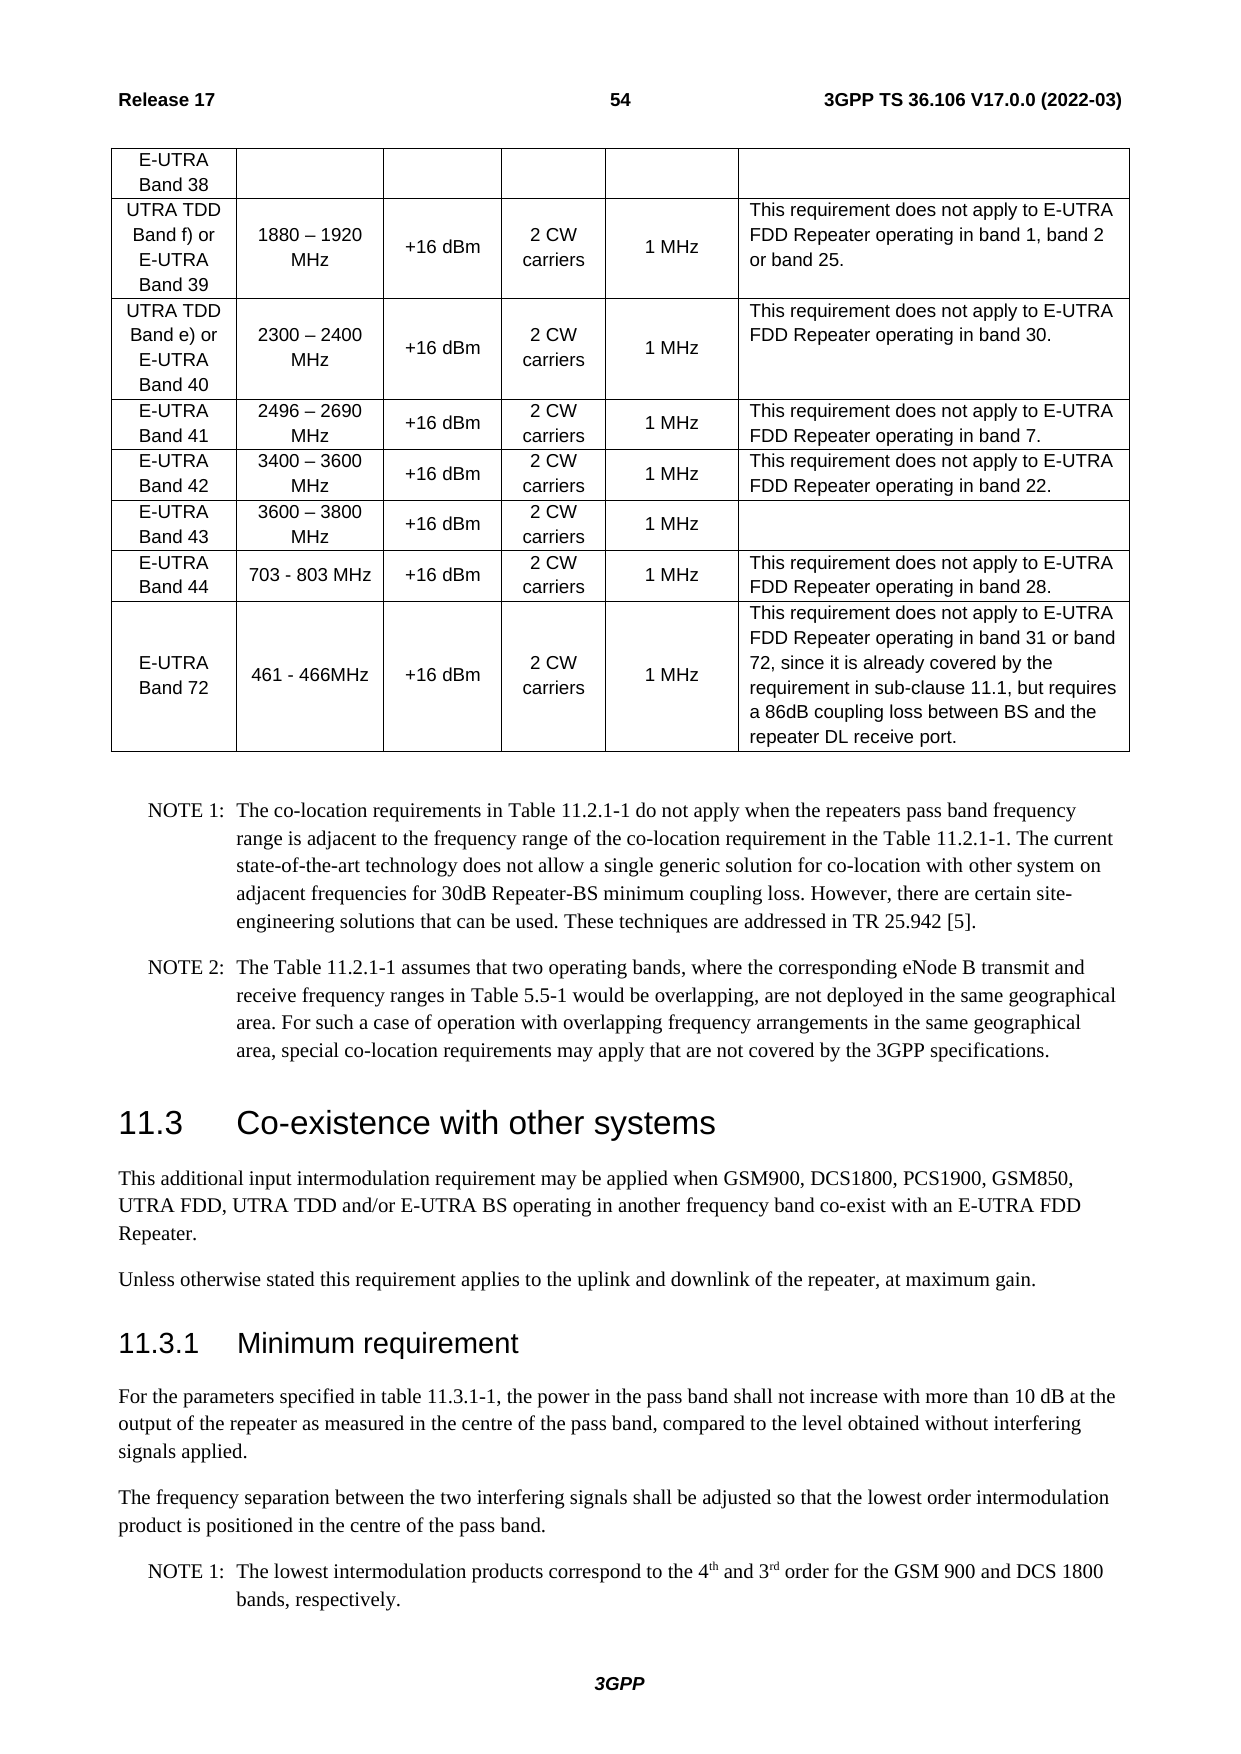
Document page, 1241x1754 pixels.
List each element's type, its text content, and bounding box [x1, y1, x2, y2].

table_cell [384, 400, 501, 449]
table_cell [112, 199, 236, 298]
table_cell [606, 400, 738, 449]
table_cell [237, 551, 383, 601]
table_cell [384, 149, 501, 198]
text The frequency separation between the two interfering signals shall be adjusted so that the lowest order intermodulation product is positioned in the centre of the pass band. [118, 1485, 1122, 1537]
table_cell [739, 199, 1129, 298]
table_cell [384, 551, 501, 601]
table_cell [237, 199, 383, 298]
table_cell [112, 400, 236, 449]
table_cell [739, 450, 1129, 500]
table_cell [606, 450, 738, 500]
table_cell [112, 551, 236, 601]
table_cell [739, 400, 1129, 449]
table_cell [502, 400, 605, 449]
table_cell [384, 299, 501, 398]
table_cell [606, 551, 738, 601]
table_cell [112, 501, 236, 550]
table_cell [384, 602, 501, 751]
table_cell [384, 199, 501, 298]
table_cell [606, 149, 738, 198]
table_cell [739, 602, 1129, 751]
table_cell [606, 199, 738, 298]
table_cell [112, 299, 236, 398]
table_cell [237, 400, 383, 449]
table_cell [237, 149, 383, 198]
text NOTE 1: The co-location requirements in Table 11.2.1-1 do not apply when the repeaters pass band frequency range is adjacent to the frequency range of the co-location requirement in the Table 11.2.1-1. The current state-of-the-art technology does not allow a single generic solution for co-location with other system on adjacent frequencies for 30dB Repeater-BS minimum coupling loss. However, there are certain site-engineering solutions that can be used. These techniques are addressed in TR 25.942 [5]. [148, 798, 1122, 933]
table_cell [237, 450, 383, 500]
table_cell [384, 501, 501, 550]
text NOTE 2: The Table 11.2.1-1 assumes that two operating bands, where the corresponding eNode B transmit and receive frequency ranges in Table 5.5-1 would be overlapping, are not deployed in the same geographical area. For such a case of operation with overlapping frequency arrangements in the same geographical area, special co-location requirements may apply that are not covered by the 3GPP specifications. [148, 955, 1122, 1062]
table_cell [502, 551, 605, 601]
text This additional input intermodulation requirement may be applied when GSM900, DCS1800, PCS1900, GSM850, UTRA FDD, UTRA TDD and/or E-UTRA BS operating in another frequency band co-exist with an E-UTRA FDD Repeater. [118, 1166, 1122, 1245]
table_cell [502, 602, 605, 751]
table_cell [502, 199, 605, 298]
subtitle 11.3.1 Minimum requirement [118, 1326, 1122, 1360]
text Unless otherwise stated this requirement applies to the uplink and downlink of the repeater, at maximum gain. [118, 1267, 1122, 1291]
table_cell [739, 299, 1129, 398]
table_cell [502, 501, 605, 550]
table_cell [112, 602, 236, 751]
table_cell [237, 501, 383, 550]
text NOTE 1: The lowest intermodulation products correspond to the 4th and 3rd order for the GSM 900 and DCS 1800 bands, respectively. [148, 1559, 1122, 1611]
text For the parameters specified in table 11.3.1-1, the power in the pass band shall not increase with more than 10 dB at the output of the repeater as measured in the centre of the pass band, compared to the level obtained without interfering signals applied. [118, 1383, 1122, 1463]
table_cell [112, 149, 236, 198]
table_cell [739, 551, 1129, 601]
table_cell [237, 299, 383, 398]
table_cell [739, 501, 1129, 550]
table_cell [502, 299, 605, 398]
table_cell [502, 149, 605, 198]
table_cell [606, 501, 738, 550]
subtitle 11.3 Co-existence with other systems [118, 1103, 1122, 1141]
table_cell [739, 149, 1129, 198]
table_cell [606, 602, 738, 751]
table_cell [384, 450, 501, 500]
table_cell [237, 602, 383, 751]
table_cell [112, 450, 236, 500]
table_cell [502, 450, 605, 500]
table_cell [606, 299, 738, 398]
